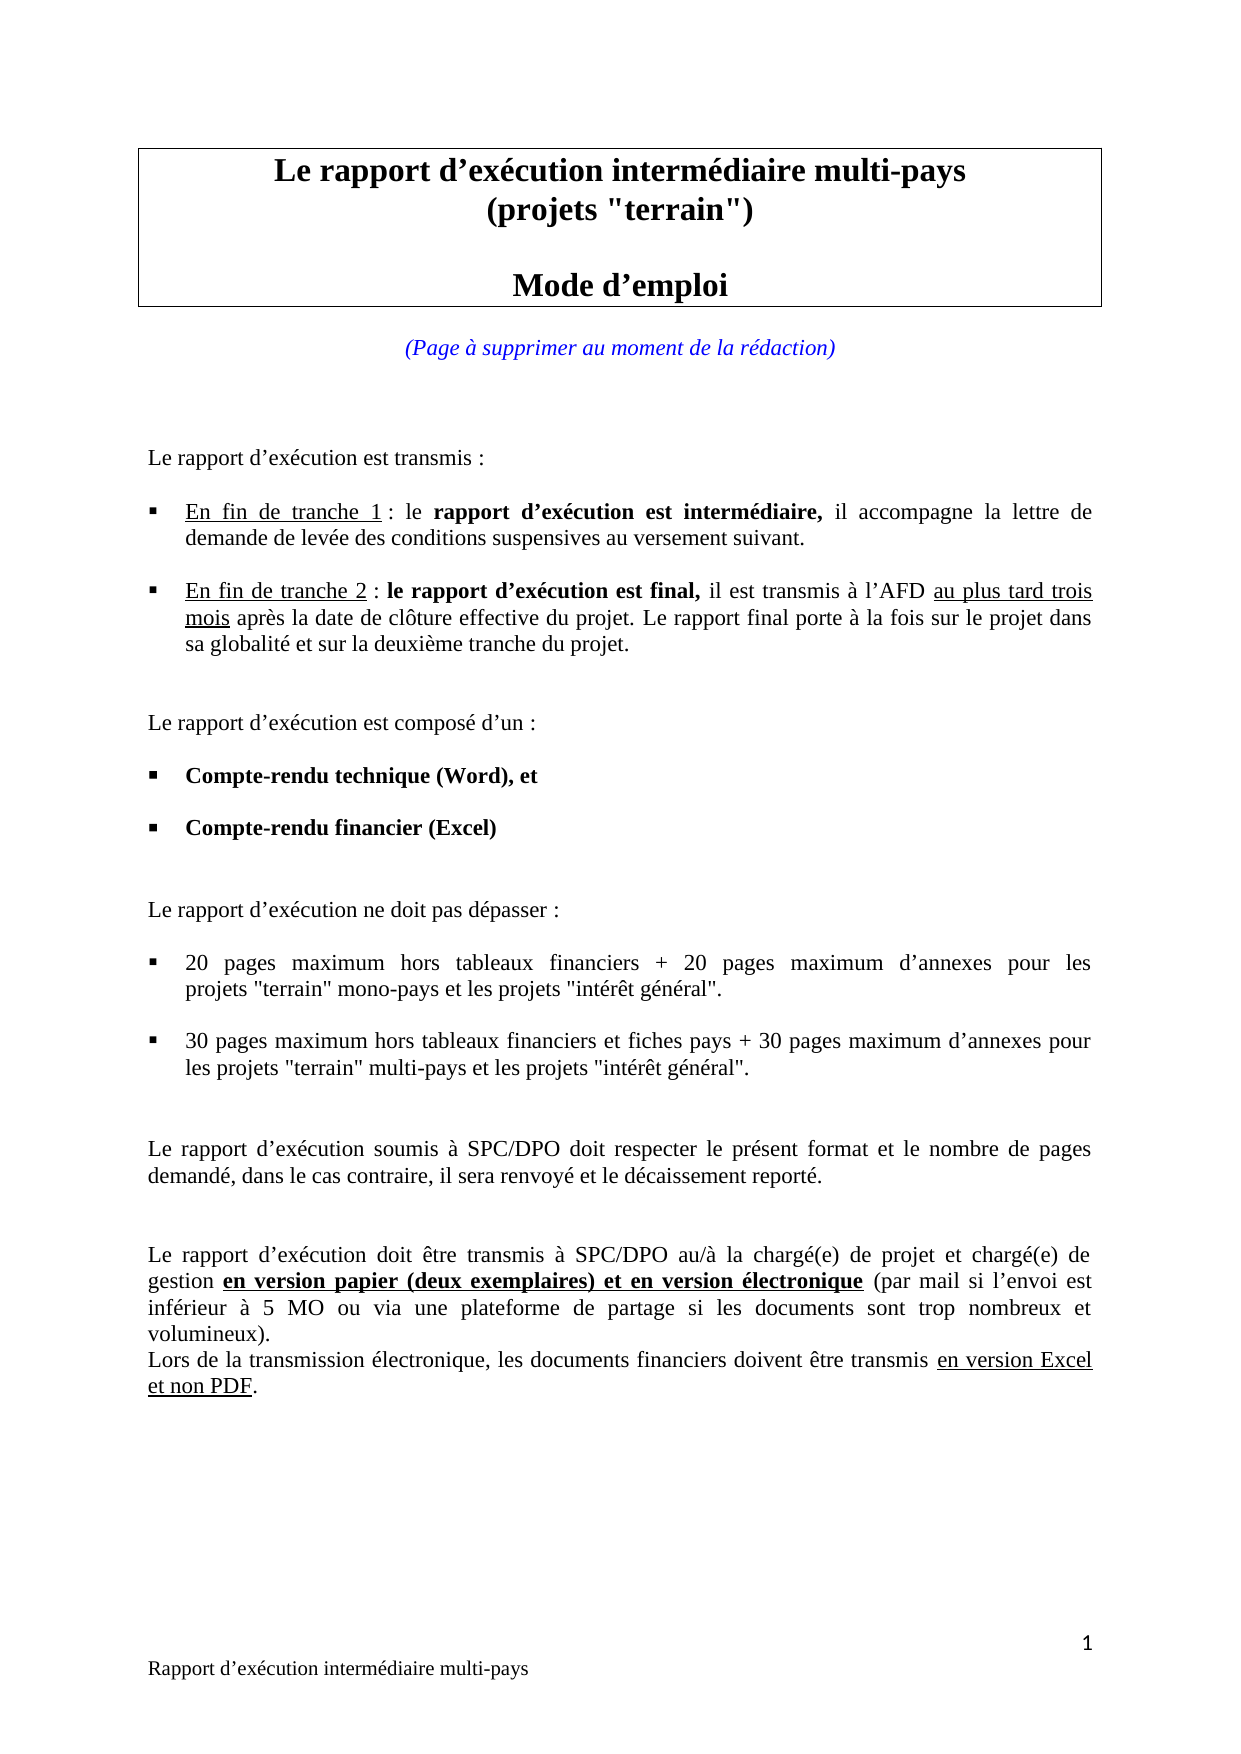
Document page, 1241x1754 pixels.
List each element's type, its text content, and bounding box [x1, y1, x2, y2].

list Compte-rendu financier (Excel) [148, 814, 1093, 841]
text Le rapport d’exécution doit être transmis à SPC/DPO au/à la chargé(e) de projet et chargé(e) de gestion en version papier (deux exemplaires) et en version électronique (par mail si l’envoi est inférieur à 5 MO ou via une plateforme de partage si les documents sont trop nombreux et volumineux). [148, 1241, 1093, 1346]
text Le rapport d’exécution est transmis : [148, 444, 1093, 470]
text (Page à supprimer au moment de la rédaction) [148, 333, 1093, 360]
text Le rapport d’exécution soumis à SPC/DPO doit respecter le présent format et le nombre de pages demandé, dans le cas contraire, il sera renvoyé et le décaissement reporté. [148, 1135, 1093, 1188]
text Le rapport d’exécution intermédiaire multi-pays [139, 149, 1101, 189]
list Compte-rendu technique (Word), et [148, 762, 1093, 788]
text Lors de la transmission électronique, les documents financiers doivent être transmis en version Excel et non PDF. [148, 1346, 1093, 1399]
list En fin de tranche 2 : le rapport d’exécution est final, il est transmis à l’AFD au plus tard trois mois après la date de clôture effective du projet. Le rapport final porte à la fois sur le projet dans sa globalité et sur la deuxième tranche du projet. [148, 577, 1093, 656]
text Mode d’emploi [139, 263, 1101, 306]
list 30 pages maximum hors tableaux financiers et fiches pays + 30 pages maximum d’annexes pour les projets "terrain" multi-pays et les projets "intérêt général". [148, 1028, 1093, 1080]
text Le rapport d’exécution est composé d’un : [148, 709, 1093, 735]
list En fin de tranche 1 : le rapport d’exécution est intermédiaire, il accompagne la lettre de demande de levée des conditions suspensives au versement suivant. [148, 498, 1093, 551]
text Le rapport d’exécution ne doit pas dépasser : [148, 896, 1093, 922]
text (projets "terrain") [148, 189, 1093, 227]
list 20 pages maximum hors tableaux financiers + 20 pages maximum d’annexes pour les projets "terrain" mono-pays et les projets "intérêt général". [148, 948, 1093, 1001]
